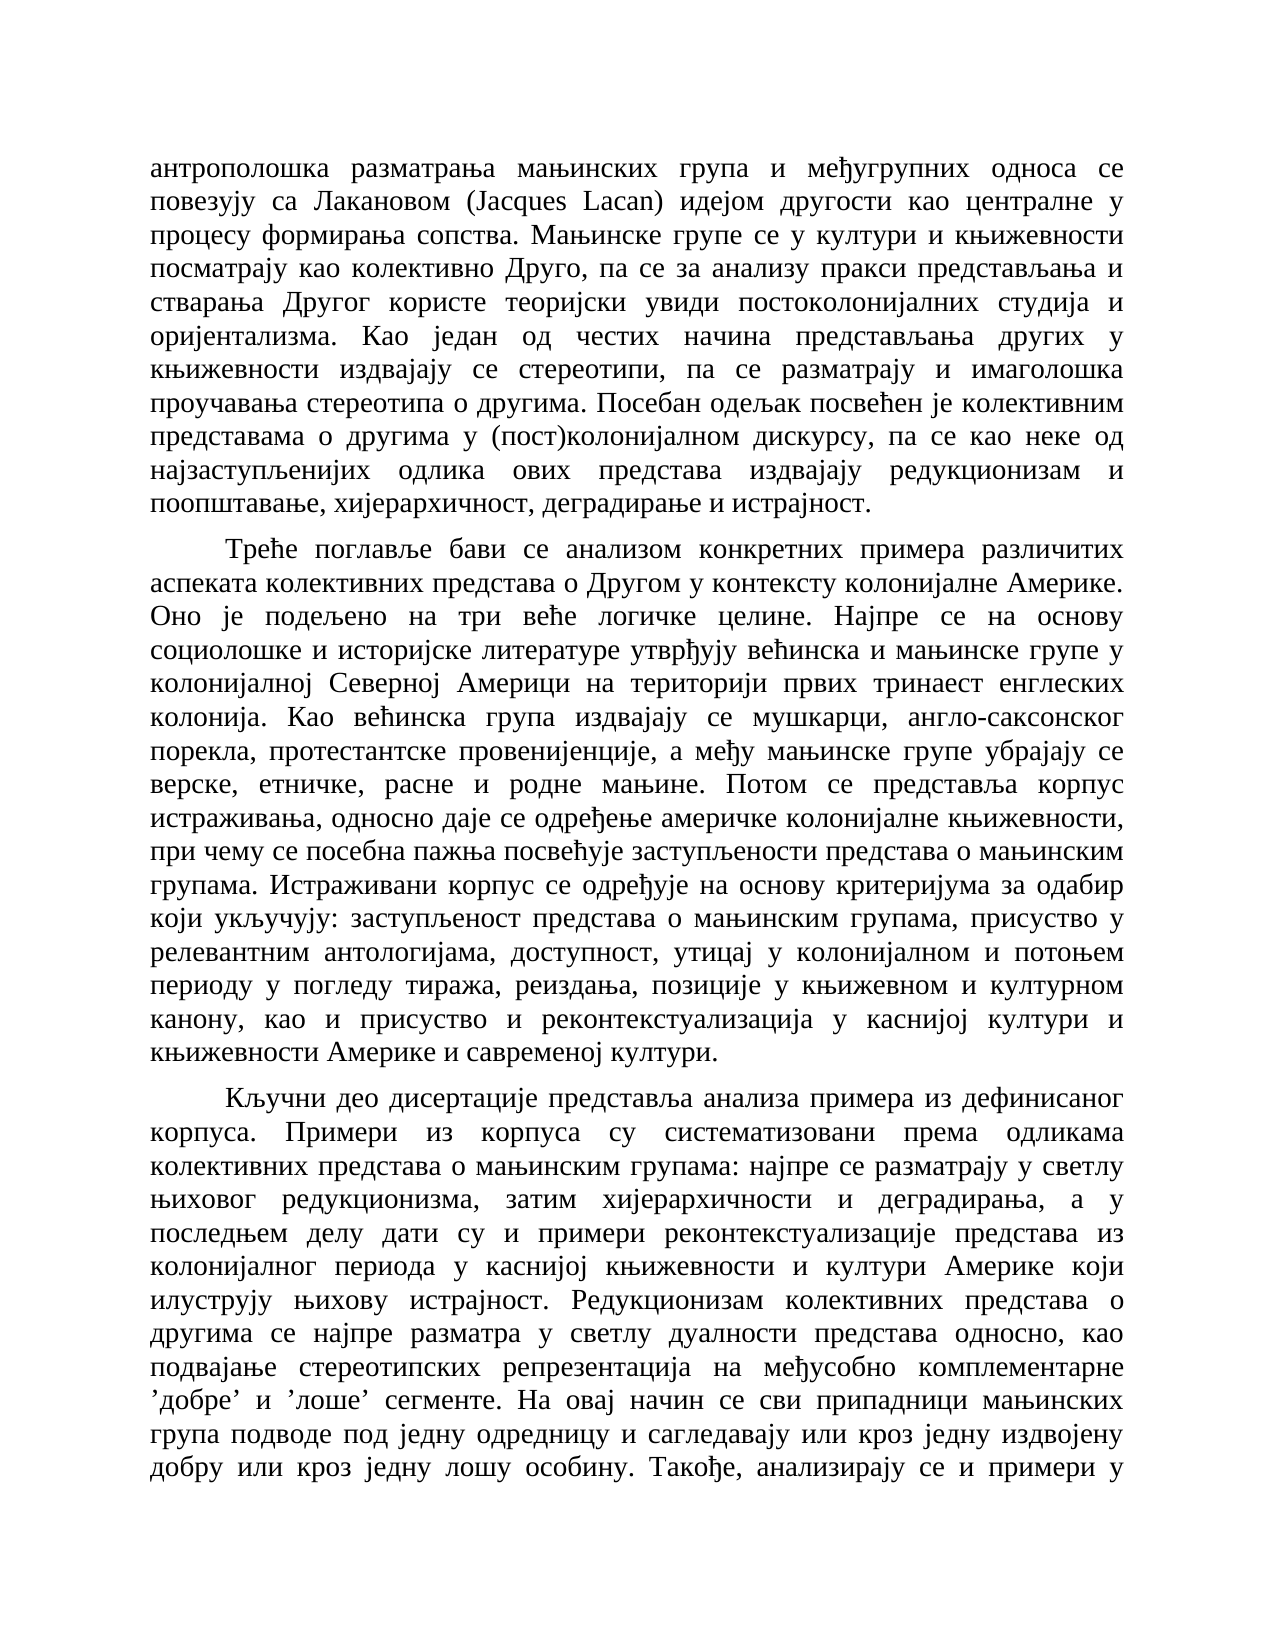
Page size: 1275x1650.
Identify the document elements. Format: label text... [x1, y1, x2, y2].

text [150, 150, 1125, 519]
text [150, 1081, 1125, 1483]
text Треће поглавље бави се анализом конкретних примера различитих аспеката колективних представа о Другом у контексту колонијалне Америке. Оно је подељено на три веће логичке целине. Најпре се на основу социолошке и историјске литературе утврђују већинска и мањинске групе у колонијалној Северној Америци на територији првих тринаест енглеских колонија. Као већинска група издвајају се мушкарци, англо-саксонског порекла, протестантске провенијенције, а међу мањинске групе убрајају се верске, етничке, расне и родне мањине. Потом се представља корпус истраживања, односно даје се одређење америчке колонијалне књижевности, при чему се посебна пажња посвећује заступљености представа о мањинским групама. Истраживани корпус се одређује на основу критеријума за одабир који укључују: заступљеност представа о мањинским групама, присуство у релевантним антологијама, доступност, утицај у колонијалном и потоњем периоду у погледу тиража, реиздања, позиције у књижевном и културном канону, као и присуство и реконтекстуализација у каснијој култури и књижевности Америке и савременој култури. [150, 531, 1125, 1068]
